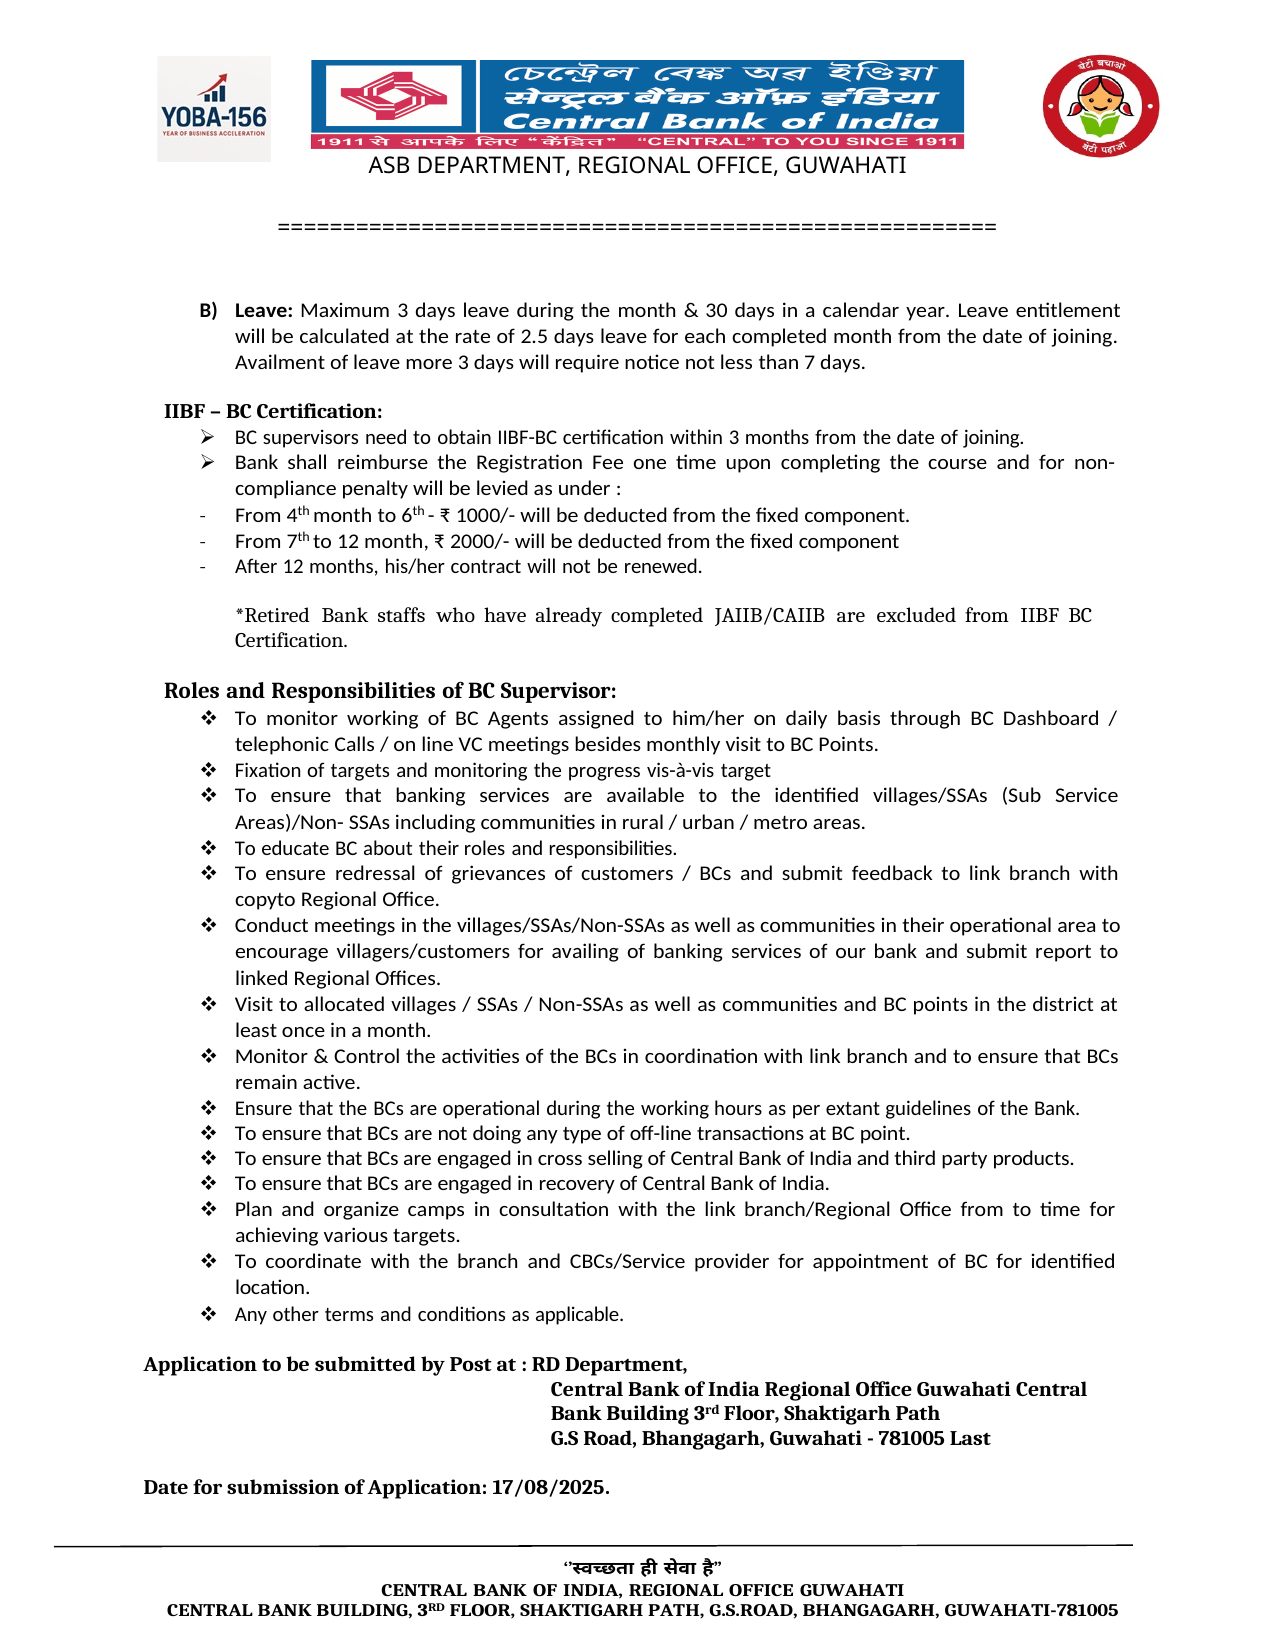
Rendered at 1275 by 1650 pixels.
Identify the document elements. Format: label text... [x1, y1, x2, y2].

text Central Bank of India Regional Office Guwahati Central Bank Building 3rd Floor, Shaktigarh Path [551, 1378, 1091, 1426]
text Application to be submitted by Post at : RD Department, [143, 1353, 1162, 1377]
picture [157, 56, 271, 162]
list To ensure that BCs are engaged in recovery of Central Bank of India. [199, 1171, 1162, 1196]
list Monitor & Control the activities of the BCs in coordination with link branch and to ensure that BCs remain active. [199, 1043, 1120, 1095]
list Ensure that the BCs are operational during the working hours as per extant guidelines of the Bank. [199, 1095, 1162, 1121]
list BC supervisors need to obtain IIBF-BC certification within 3 months from the date of joining. [199, 424, 1162, 449]
list To coordinate with the branch and CBCs/Service provider for appointment of BC for identified location. [199, 1248, 1120, 1300]
list To ensure that BCs are not doing any type of off-line transactions at BC point. [199, 1121, 1162, 1146]
text *Retired Bank staffs who have already completed JAIIB/CAIIB are excluded from IIBF BC Certification. [235, 604, 1162, 652]
picture [310, 60, 965, 149]
list To educate BC about their roles and responsibilities. [199, 835, 1162, 860]
list To ensure that BCs are engaged in cross selling of Central Bank of India and third party products. [199, 1146, 1162, 1171]
list To ensure redressal of grievances of customers / BCs and submit feedback to link branch with copyto Regional Office. [199, 860, 1119, 912]
list Visit to allocated villages / SSAs / Non-SSAs as well as communities and BC points in the district at least once in a month. [199, 991, 1120, 1042]
text Roles and Responsibilities of BC Supervisor: [164, 678, 1162, 704]
picture [1033, 51, 1167, 163]
list Conduct meetings in the villages/SSAs/Non-SSAs as well as communities in their operational area to encourage villagers/customers for availing of banking services of our bank and submit report to linked Regional Offices. [199, 912, 1121, 990]
list Fixation of targets and monitoring the progress vis-à-vis target [199, 757, 1162, 783]
list Plan and organize camps in consultation with the link branch/Regional Office from to time for achieving various targets. [199, 1196, 1120, 1247]
list Leave: Maximum 3 days leave during the month & 30 days in a calendar year. Leave entitlement will be calculated at the rate of 2.5 days leave for each completed month from the date of joining. Availment of leave more 3 days will require notice not less than 7 days. [199, 297, 1121, 374]
list From 7th to 12 month, ₹ 2000/- will be deducted from the fixed component [199, 528, 1162, 553]
list To ensure that banking services are available to the identified villages/SSAs (Sub Service Areas)/Non- SSAs including communities in rural / urban / metro areas. [199, 783, 1119, 834]
list After 12 months, his/her contract will not be renewed. [199, 553, 1162, 579]
list Bank shall reimburse the Registration Fee one time upon completing the course and for non- compliance penalty will be levied as under : [199, 449, 1121, 501]
list Any other terms and conditions as applicable. [199, 1301, 1162, 1326]
list To monitor working of BC Agents assigned to him/her on daily basis through BC Dashboard / telephonic Calls / on line VC meetings besides monthly visit to BC Points. [199, 705, 1120, 756]
text IIBF – BC Certification: [164, 399, 1162, 423]
list From 4th month to 6th - ₹ 1000/- will be deducted from the fixed component. [199, 502, 1162, 527]
text G.S Road, Bhangagarh, Guwahati - 781005 Last Date for submission of Application: 17/08/2025. [143, 1427, 998, 1500]
